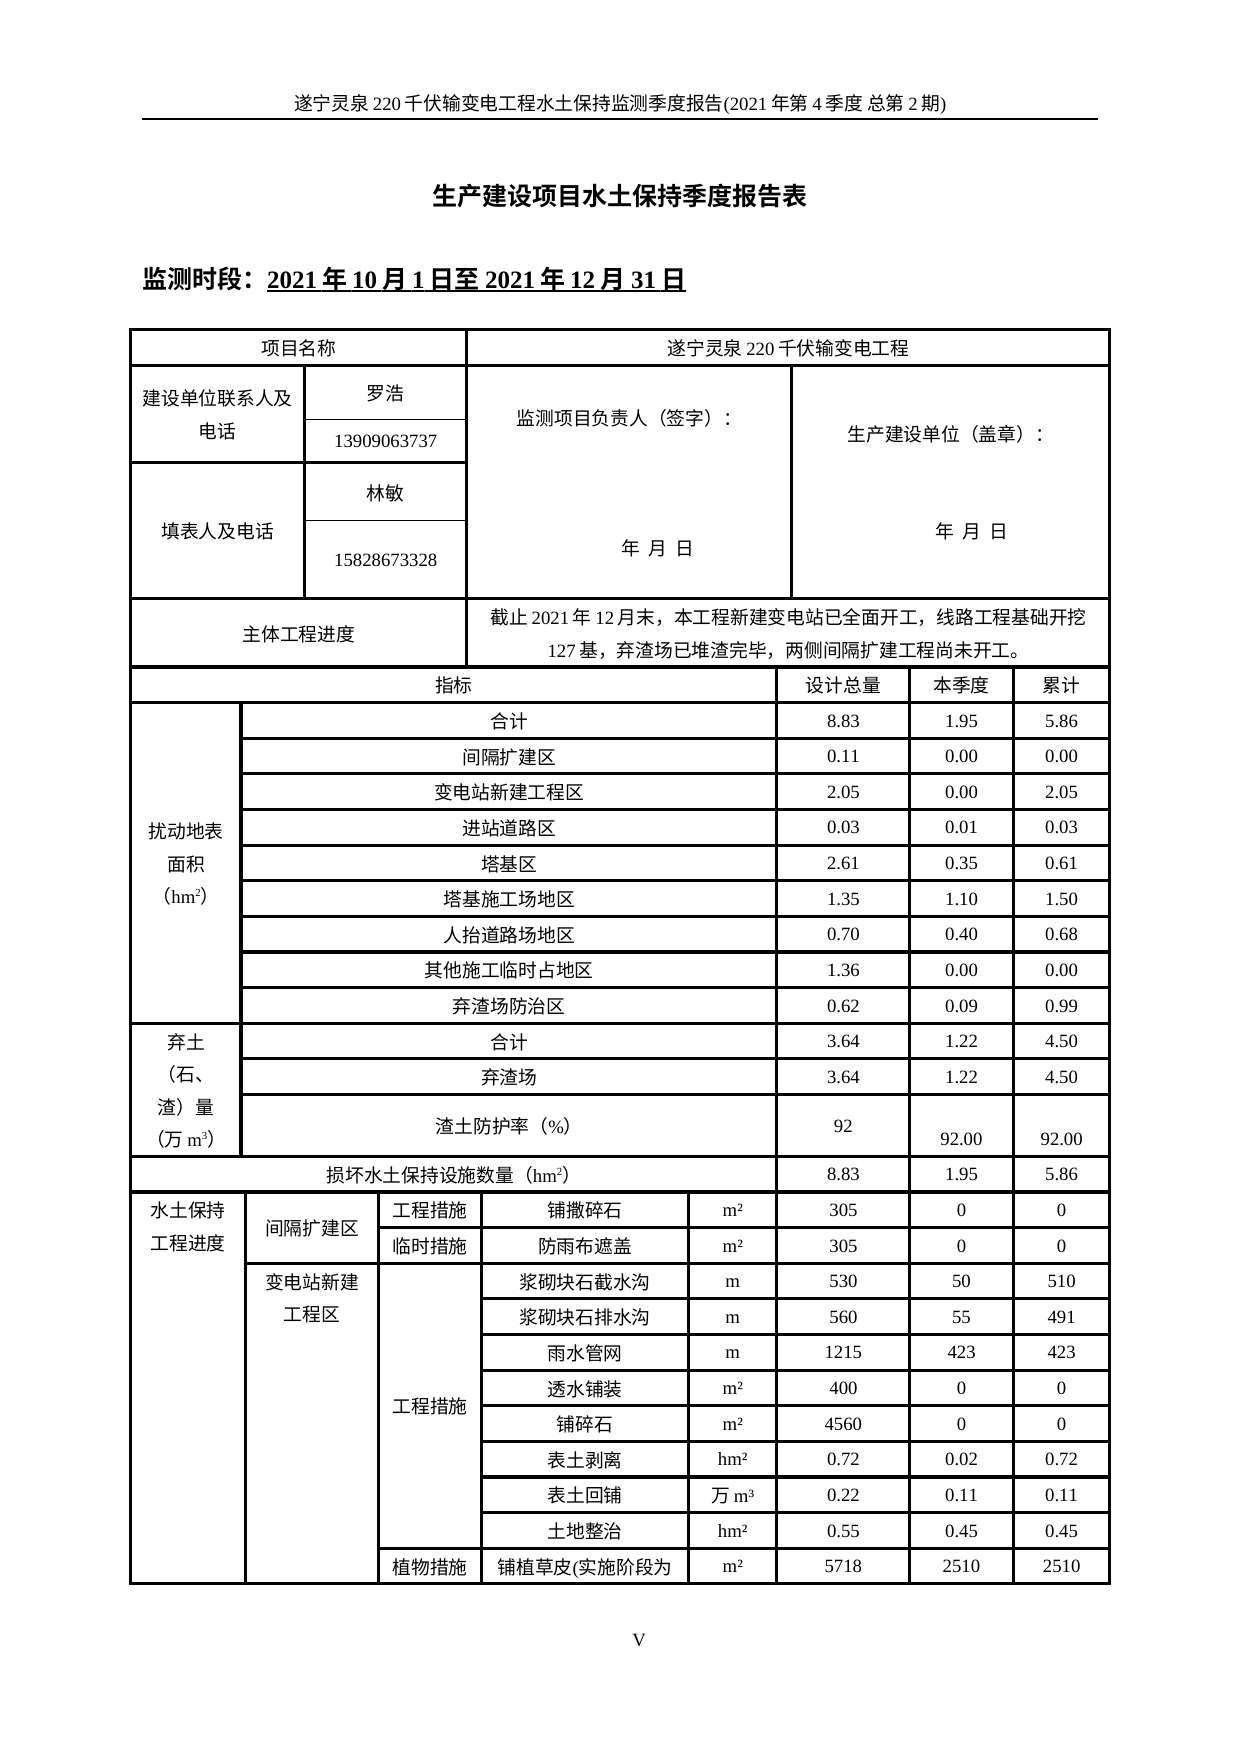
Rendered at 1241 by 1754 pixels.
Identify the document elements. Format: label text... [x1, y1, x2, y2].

table_cell 0.22 [778, 1479, 908, 1511]
table_cell 本季度 [911, 669, 1012, 701]
table_cell 植物措施 [380, 1550, 480, 1582]
table_cell 弃土（石、渣）量（万m3） [132, 1025, 239, 1155]
table_cell 0.00 [911, 775, 1012, 808]
table_cell 5718 [778, 1550, 908, 1582]
table_cell m² [690, 1407, 775, 1440]
table_cell 临时措施 [380, 1229, 480, 1262]
table_cell 2.61 [778, 847, 908, 879]
table_cell 423 [1015, 1336, 1108, 1368]
table_cell 0 [1015, 1229, 1108, 1262]
table_cell 工程措施 [380, 1194, 480, 1226]
table_header 项目名称 [132, 331, 465, 364]
table_cell 渣土防护率（%） [243, 1096, 775, 1155]
table_cell 55 [911, 1300, 1012, 1333]
table_cell 5.86 [1015, 704, 1108, 737]
table_cell 2.05 [1015, 775, 1108, 808]
table_cell 0.55 [778, 1514, 908, 1547]
table_cell 透水铺装 [483, 1372, 687, 1404]
table_cell 8.83 [778, 704, 908, 737]
table_cell 0.03 [778, 811, 908, 843]
table_cell 0.68 [1015, 918, 1108, 950]
table_cell 塔基施工场地区 [243, 882, 775, 915]
table_cell 弃渣场 [243, 1060, 775, 1093]
table_cell 累计 [1015, 669, 1108, 701]
table_cell 监测项目负责人（签字）： 年 月 日 [468, 367, 790, 597]
table_cell 填表人及电话 [132, 464, 303, 597]
table_cell 2.05 [778, 775, 908, 808]
table_cell 0.09 [911, 989, 1012, 1022]
table_cell 1.35 [778, 882, 908, 915]
table_cell 0.99 [1015, 989, 1108, 1022]
table_cell 305 [778, 1194, 908, 1226]
table_cell 92 [778, 1096, 908, 1155]
table_cell 530 [778, 1265, 908, 1297]
table_cell 0.62 [778, 989, 908, 1022]
table_cell 间隔扩建区 [247, 1194, 377, 1262]
table_cell m [690, 1336, 775, 1368]
table_cell 1.36 [778, 954, 908, 986]
table_cell 92.00 [911, 1096, 1012, 1155]
table_cell 0.45 [911, 1514, 1012, 1547]
table_cell 1.10 [911, 882, 1012, 915]
table_cell 主体工程进度 [132, 600, 465, 665]
table_cell 表土剥离 [483, 1443, 687, 1475]
table_cell 3.64 [778, 1060, 908, 1093]
text 生产建设项目水土保持季度报告表 [142, 162, 1098, 227]
table_cell 0 [1015, 1372, 1108, 1404]
table_cell 指标 [132, 669, 775, 701]
table_cell 工程措施 [380, 1265, 480, 1547]
table_cell 0 [911, 1407, 1012, 1440]
table_cell 510 [1015, 1265, 1108, 1297]
table_cell 0.00 [1015, 740, 1108, 772]
table_cell 0.00 [911, 954, 1012, 986]
table_cell 0 [911, 1372, 1012, 1404]
table_cell 变电站新建工程区 [247, 1265, 377, 1582]
table_cell 0.11 [778, 740, 908, 772]
table_cell 0.11 [1015, 1479, 1108, 1511]
table_cell m² [690, 1372, 775, 1404]
table_cell 其他施工临时占地区 [243, 954, 775, 986]
table_cell 塔基区 [243, 847, 775, 879]
table_cell 5.86 [1015, 1158, 1108, 1190]
table_cell 8.83 [778, 1158, 908, 1190]
table_cell m [690, 1265, 775, 1297]
table_cell m² [690, 1550, 775, 1582]
table_cell 铺植草皮(实施阶段为喷播植草) [483, 1550, 687, 1582]
table_cell m² [690, 1194, 775, 1226]
table_cell 0.11 [911, 1479, 1012, 1511]
table_cell 491 [1015, 1300, 1108, 1333]
table_cell 1.50 [1015, 882, 1108, 915]
text 监测时段：2021年10月1日至 2021年12月 31日 [142, 245, 1098, 310]
table_cell 表土回铺 [483, 1479, 687, 1511]
table_cell m [690, 1300, 775, 1333]
table_header 遂宁灵泉220千伏输变电工程 [468, 331, 1108, 364]
table_cell 2510 [911, 1550, 1012, 1582]
table_cell 合计 [243, 1025, 775, 1057]
table_cell 4.50 [1015, 1025, 1108, 1057]
table_cell 4.50 [1015, 1060, 1108, 1093]
table_cell 0.72 [1015, 1443, 1108, 1475]
table_cell 0 [1015, 1407, 1108, 1440]
table_cell 0.40 [911, 918, 1012, 950]
table_cell 损坏水土保持设施数量（hm2） [132, 1158, 775, 1190]
table_cell 1.95 [911, 704, 1012, 737]
table_cell 0.35 [911, 847, 1012, 879]
table_cell 雨水管网 [483, 1336, 687, 1368]
table_cell 0.72 [778, 1443, 908, 1475]
table_cell 13909063737 [306, 420, 465, 461]
table_cell 建设单位联系人及电话 [132, 367, 303, 461]
table_cell 0.01 [911, 811, 1012, 843]
table_cell 截止2021年12月末，本工程新建变电站已全面开工，线路工程基础开挖127基，弃渣场已堆渣完毕，两侧间隔扩建工程尚未开工。 [468, 600, 1108, 665]
table_cell 0.03 [1015, 811, 1108, 843]
table_cell 0 [911, 1194, 1012, 1226]
table_cell 0.00 [1015, 954, 1108, 986]
table_cell 423 [911, 1336, 1012, 1368]
table_cell 防雨布遮盖 [483, 1229, 687, 1262]
table_cell 4560 [778, 1407, 908, 1440]
table_cell 扰动地表面积（hm2） [132, 704, 239, 1022]
table_cell hm² [690, 1443, 775, 1475]
table_cell 1.95 [911, 1158, 1012, 1190]
table_cell 合计 [243, 704, 775, 737]
table_cell 0.61 [1015, 847, 1108, 879]
table_cell 1.22 [911, 1060, 1012, 1093]
table_cell 铺撒碎石 [483, 1194, 687, 1226]
table_cell 间隔扩建区 [243, 740, 775, 772]
table_cell 进站道路区 [243, 811, 775, 843]
table_cell 罗浩 [306, 367, 465, 418]
table_cell 0 [1015, 1194, 1108, 1226]
table_cell 92.00 [1015, 1096, 1108, 1155]
table_cell 1.22 [911, 1025, 1012, 1057]
table_cell 0.70 [778, 918, 908, 950]
table_cell 铺碎石 [483, 1407, 687, 1440]
table_cell 土地整治 [483, 1514, 687, 1547]
table_cell 人抬道路场地区 [243, 918, 775, 950]
table_cell m² [690, 1229, 775, 1262]
table_cell 弃渣场防治区 [243, 989, 775, 1022]
table_cell 15828673328 [306, 521, 465, 597]
table_cell 林敏 [306, 464, 465, 520]
table_cell 2510 [1015, 1550, 1108, 1582]
table_cell 0.02 [911, 1443, 1012, 1475]
table_cell 生产建设单位（盖章）： 年 月 日 [793, 367, 1108, 597]
table_cell 设计总量 [778, 669, 908, 701]
table_cell 50 [911, 1265, 1012, 1297]
table_cell 水土保持工程进度 [132, 1194, 244, 1582]
table_cell 0 [911, 1229, 1012, 1262]
table_cell 560 [778, 1300, 908, 1333]
table_cell 3.64 [778, 1025, 908, 1057]
table_cell 万m³ [690, 1479, 775, 1511]
table_cell 305 [778, 1229, 908, 1262]
table_cell 1215 [778, 1336, 908, 1368]
table_cell 浆砌块石截水沟 [483, 1265, 687, 1297]
table_cell hm² [690, 1514, 775, 1547]
table_cell 浆砌块石排水沟 [483, 1300, 687, 1333]
table_cell 0.45 [1015, 1514, 1108, 1547]
table_cell 变电站新建工程区 [243, 775, 775, 808]
table_cell 0.00 [911, 740, 1012, 772]
table_cell 400 [778, 1372, 908, 1404]
